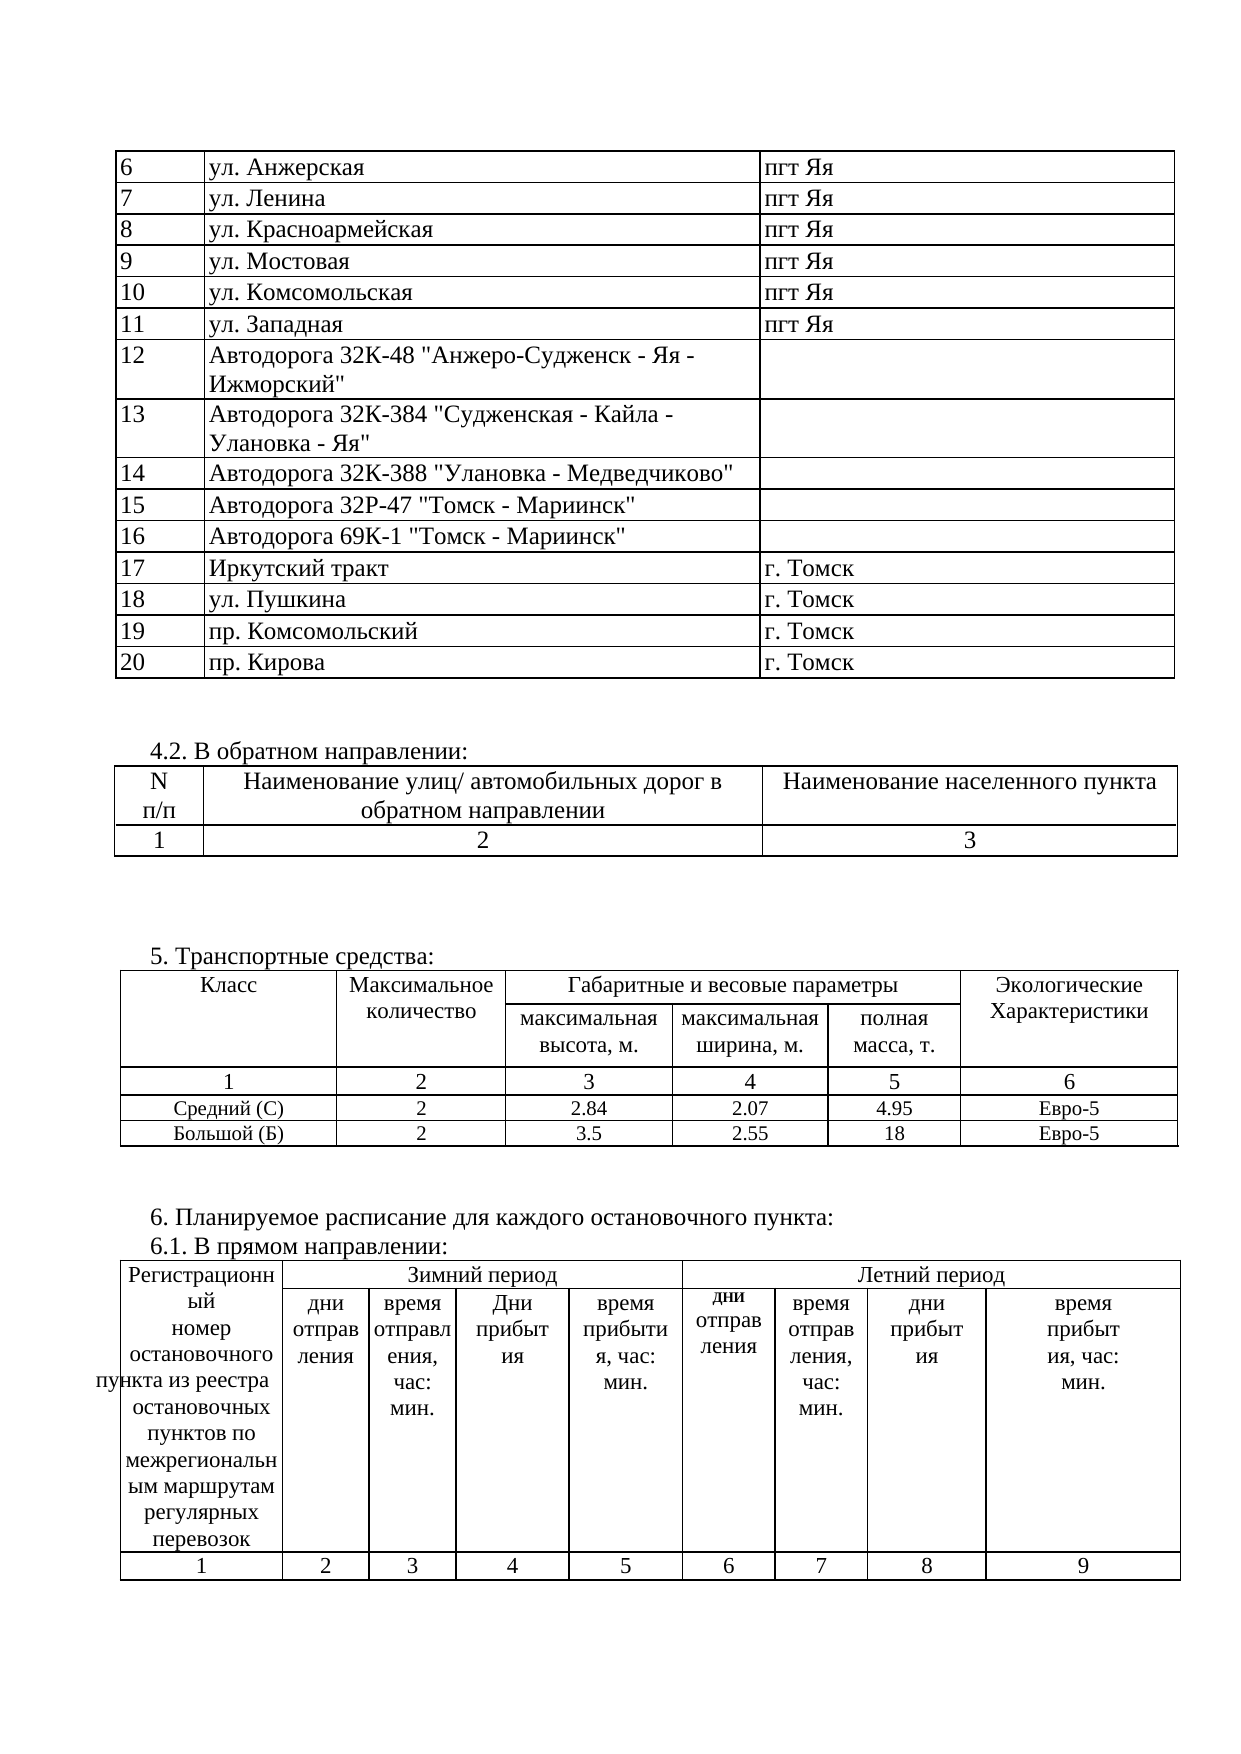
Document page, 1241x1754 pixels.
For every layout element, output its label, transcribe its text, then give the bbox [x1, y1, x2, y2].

table_cell г. Томск [761, 647, 1174, 677]
table_header Габаритные и весовые параметры [506, 971, 960, 1003]
table_cell 2 [337, 1068, 505, 1094]
table_cell Автодорога 32К-384 "Судженская - Кайла - Улановка - Яя" [205, 400, 759, 457]
table_cell [761, 521, 1174, 551]
table_cell пгт Яя [761, 215, 1174, 244]
table_cell 2 [337, 1096, 505, 1120]
table_cell ул. Мостовая [205, 246, 759, 276]
table_cell максимальная высота, м. [506, 1005, 672, 1066]
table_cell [205, 340, 759, 398]
table_cell 9 [117, 246, 204, 276]
table_cell 14 [117, 458, 204, 488]
table_cell 13 [117, 400, 204, 457]
table_cell 2.84 [506, 1096, 672, 1120]
table_cell дни прибыт ия [868, 1289, 985, 1551]
table_cell 4 [673, 1068, 827, 1094]
table_cell пгт Яя [761, 152, 1174, 181]
table_cell 4.95 [829, 1096, 960, 1120]
table_cell ул. Ленина [205, 183, 759, 213]
table_cell Иркутский тракт [205, 553, 759, 583]
table_cell ул. Комсомольская [205, 277, 759, 307]
table_cell 12 [117, 340, 204, 398]
table_cell Средний (С) [121, 1096, 336, 1120]
table_cell 8 [117, 215, 204, 244]
table_cell пгт Яя [761, 246, 1174, 276]
table_cell 20 [117, 647, 204, 677]
table_cell 3 [506, 1068, 672, 1094]
text 6. Планируемое расписание для каждого остановочного пункта: [150, 1202, 1090, 1231]
table_cell г. Томск [761, 616, 1174, 646]
table_cell 11 [117, 309, 204, 339]
table_cell 2 [204, 826, 762, 855]
table_cell Евро-5 [961, 1121, 1177, 1145]
table_cell 4 [457, 1553, 568, 1579]
table_cell г. Томск [761, 553, 1174, 583]
table_header Наименование улиц/ автомобильных дорог в обратном направлении [204, 767, 762, 824]
table_cell 1 [121, 1068, 336, 1094]
table_cell время прибыт ия, час: мин. [987, 1289, 1180, 1551]
table_cell 3 [370, 1553, 455, 1579]
table_cell дни отправ ления [283, 1289, 368, 1551]
table_cell 17 [117, 553, 204, 583]
table_header N п/п [115, 767, 203, 824]
table_cell Автодорога 69К-1 "Томск - Мариинск" [205, 521, 759, 551]
table_header Максимальное количество [337, 971, 505, 1066]
table_cell ул. Красноармейская [205, 215, 759, 244]
table_cell Дни прибыт ия [457, 1289, 568, 1551]
table_cell 5 [829, 1068, 960, 1094]
table_cell 10 [117, 277, 204, 307]
table_cell время отправл ения, час: мин. [370, 1289, 455, 1551]
table_cell 1 [121, 1553, 282, 1579]
text 5. Транспортные средства: [150, 941, 1090, 969]
table_header Экологические Характеристики [961, 971, 1177, 1066]
table_cell [761, 340, 1174, 398]
table_cell время отправ ления, час: мин. [776, 1289, 867, 1551]
table_cell 9 [987, 1553, 1180, 1579]
table_header Наименование населенного пункта [763, 767, 1177, 824]
table_cell пгт Яя [761, 183, 1174, 213]
table_cell ул. Пушкина [205, 584, 759, 614]
table_cell 2 [337, 1121, 505, 1145]
table_cell полная масса, т. [829, 1005, 960, 1066]
table_cell 6 [117, 152, 204, 181]
text 6.1. В прямом направлении: [150, 1231, 1090, 1259]
table_cell 5 [570, 1553, 682, 1579]
table_cell ДНИ отправ ления [683, 1289, 774, 1551]
table_cell 2 [283, 1553, 368, 1579]
table_cell 2.07 [673, 1096, 827, 1120]
table_cell [761, 490, 1174, 520]
table_cell 7 [776, 1553, 867, 1579]
table_cell ул. Анжерская [205, 152, 759, 181]
table_cell время прибыти я, час: мин. [570, 1289, 682, 1551]
table_cell 15 [117, 490, 204, 520]
table_cell 2.55 [673, 1121, 827, 1145]
text 4.2. В обратном направлении: [150, 736, 1090, 765]
table_cell пр. Комсомольский [205, 616, 759, 646]
table_cell пгт Яя [761, 309, 1174, 339]
table_cell 19 [117, 616, 204, 646]
table_cell г. Томск [761, 584, 1174, 614]
table_cell Автодорога 32Р-47 "Томск - Мариинск" [205, 490, 759, 520]
table_cell 18 [117, 584, 204, 614]
table_cell 1 [115, 825, 203, 855]
table_cell Большой (Б) [121, 1121, 336, 1145]
table_cell 6 [683, 1553, 774, 1579]
table_cell пгт Яя [761, 277, 1174, 307]
table_cell 16 [117, 521, 204, 551]
table_cell 7 [117, 183, 204, 213]
table_cell пр. Кирова [205, 647, 759, 677]
table_header Летний период [683, 1261, 1180, 1287]
table_cell ул. Западная [205, 309, 759, 339]
table_header Класс [121, 971, 336, 1066]
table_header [121, 1261, 282, 1551]
table_cell [761, 400, 1174, 457]
table_cell [761, 458, 1174, 488]
table_cell максимальная ширина, м. [673, 1005, 827, 1066]
table_cell 6 [961, 1068, 1177, 1094]
table_cell Евро-5 [961, 1096, 1177, 1120]
table_cell Автодорога 32К-388 "Улановка - Медведчиково" [205, 458, 759, 488]
table_header Зимний период [283, 1261, 682, 1287]
table_cell 8 [868, 1553, 985, 1579]
table_cell 3 [763, 824, 1177, 855]
table_cell 3.5 [506, 1121, 672, 1145]
table_cell 18 [829, 1121, 960, 1145]
